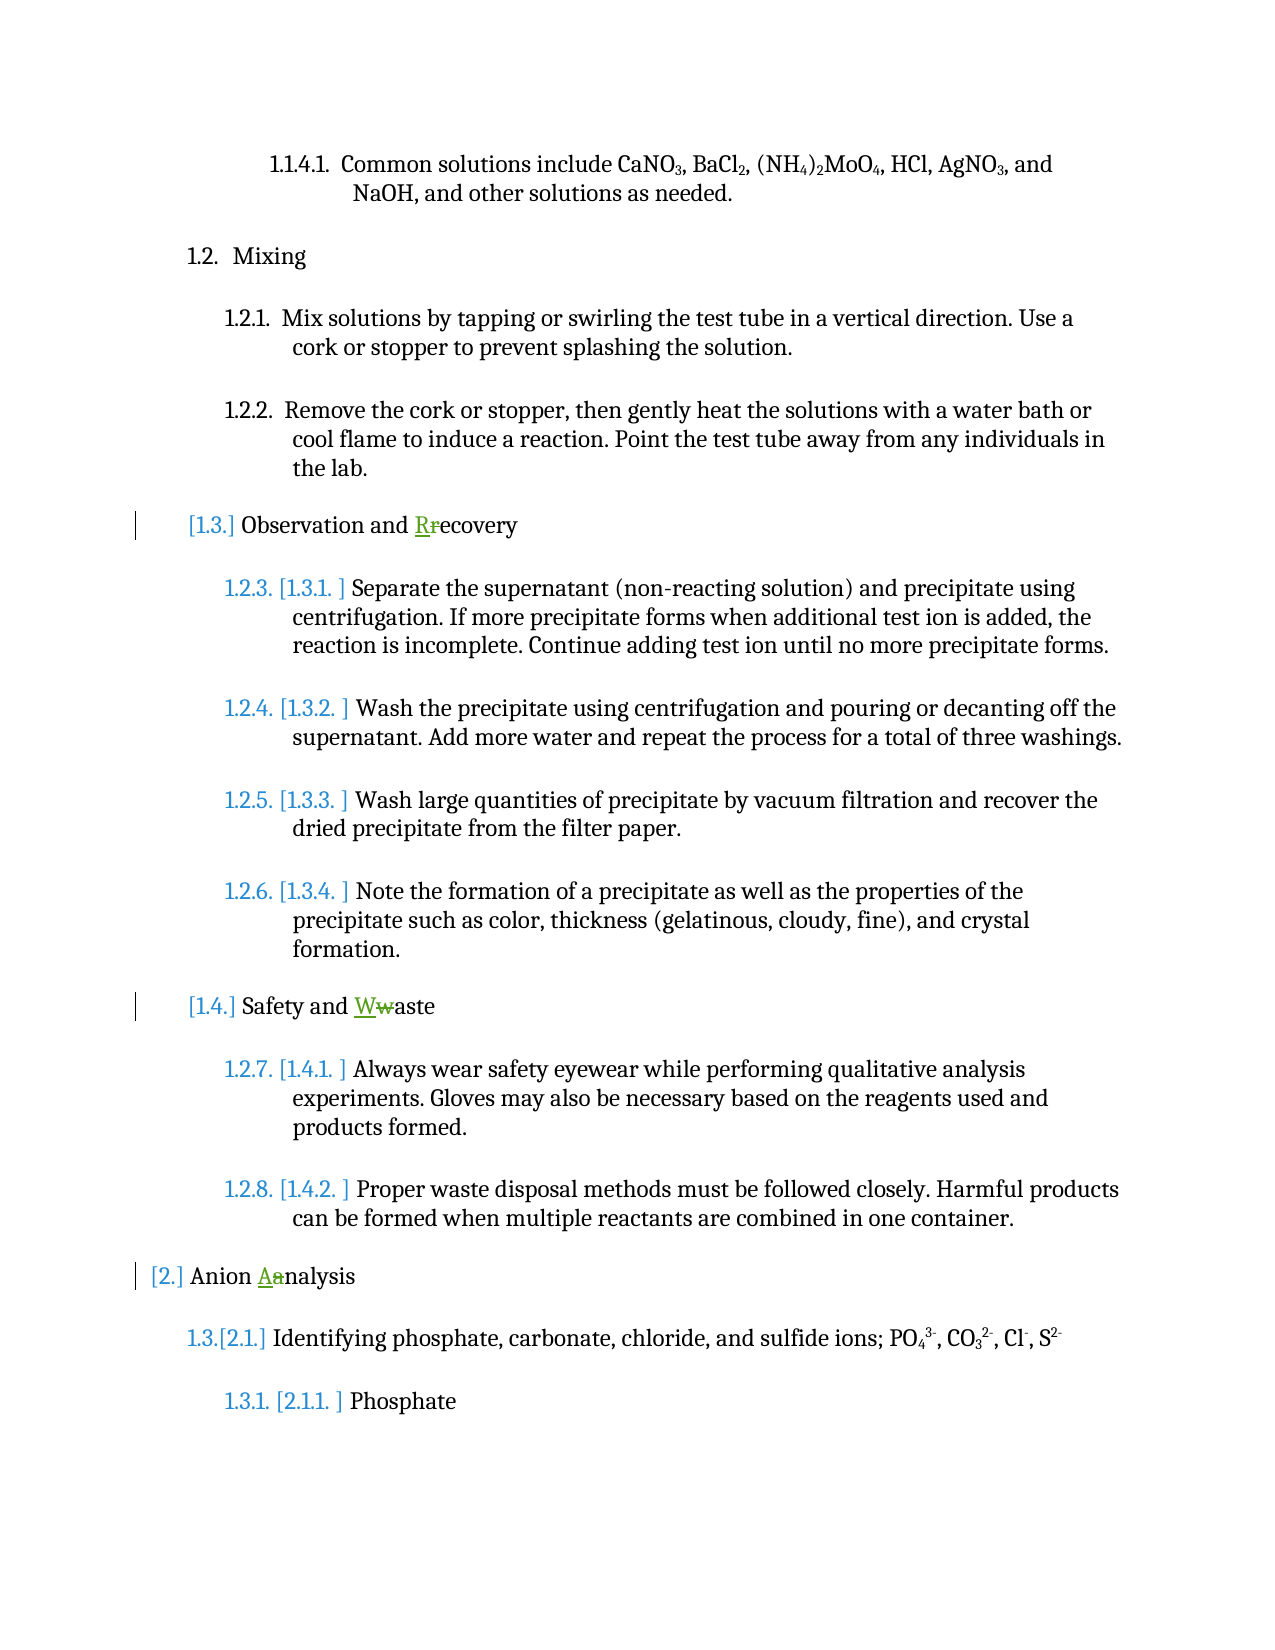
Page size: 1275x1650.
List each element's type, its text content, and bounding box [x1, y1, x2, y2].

list Common solutions include CaNO3, BaCl2, (NH4)2MoO4, HCl, AgNO3, and NaOH, and other solutions as needed. [270, 150, 1125, 242]
list Wash the precipitate using centrifugation and pouring or decanting off the supernatant. Add more water and repeat the process for a total of three washings. [225, 694, 1125, 786]
list Mixing [187, 242, 1125, 304]
list Proper waste disposal methods must be followed closely. Harmful products can be formed when multiple reactants are combined in one container. [225, 1175, 1125, 1233]
list Observation and ecovery [187, 511, 1125, 574]
list Separate the supernatant (non-reacting solution) and precipitate using centrifugation. If more precipitate forms when additional test ion is added, the reaction is incomplete. Continue adding test ion until no more precipitate forms. [225, 574, 1125, 694]
list Identifying phosphate, carbonate, chloride, and sulfide ions; PO43-, CO32-, Cl-, S2- [187, 1324, 1125, 1387]
list Phosphate [225, 1387, 1125, 1450]
list Always wear safety eyewear while performing qualitative analysis experiments. Gloves may also be necessary based on the reagents used and products formed. [225, 1055, 1125, 1175]
list Remove the cork or stopper, then gently heat the solutions with a water bath or cool flame to induce a reaction. Point the test tube away from any individuals in the lab. [225, 396, 1125, 482]
list Safety and aste [187, 992, 1125, 1055]
list Anion nalysis [150, 1262, 1125, 1324]
list Wash large quantities of precipitate by vacuum filtration and recover the dried precipitate from the filter paper. [225, 786, 1125, 877]
list Note the formation of a precipitate as well as the properties of the precipitate such as color, thickness (gelatinous, cloudy, fine), and crystal formation. [225, 877, 1125, 963]
list Mix solutions by tapping or swirling the test tube in a vertical direction. Use a cork or stopper to prevent splashing the solution. [225, 304, 1125, 396]
